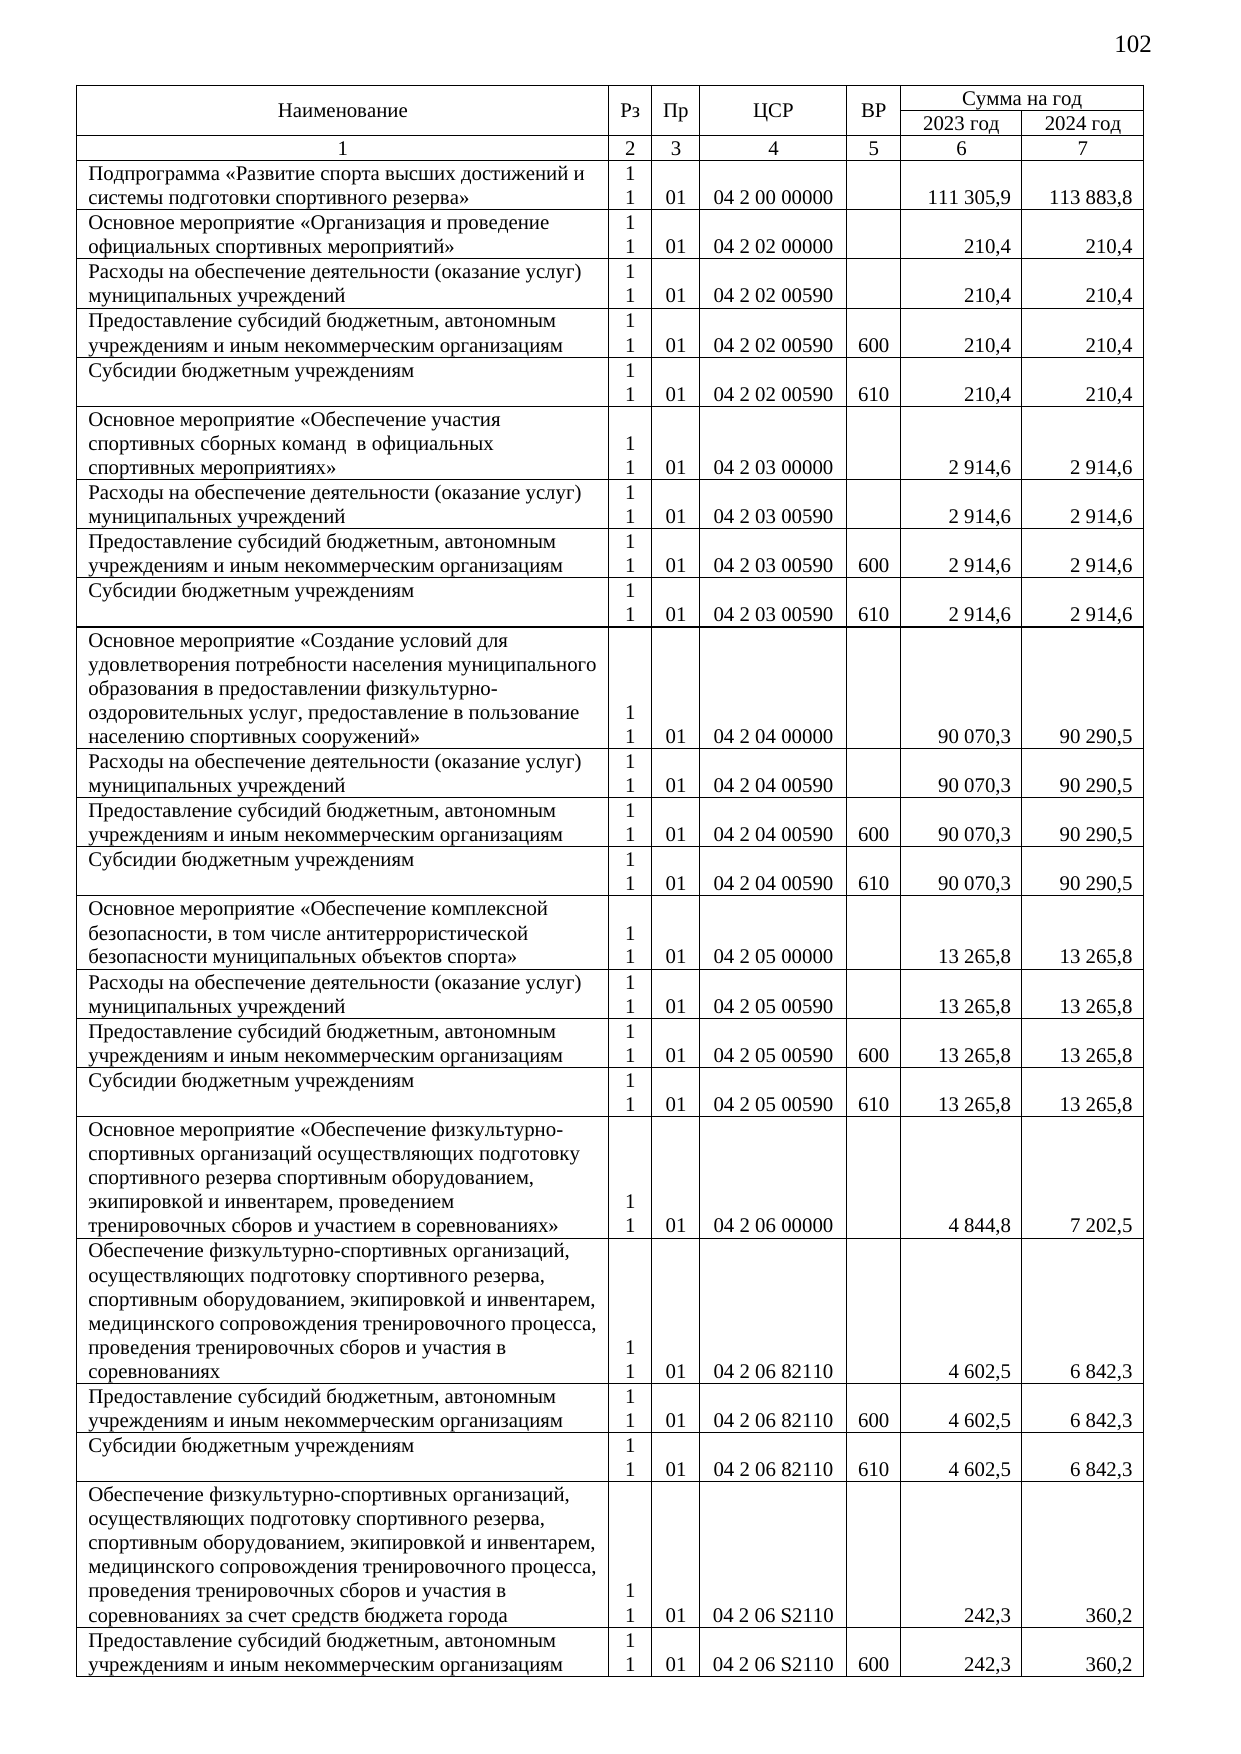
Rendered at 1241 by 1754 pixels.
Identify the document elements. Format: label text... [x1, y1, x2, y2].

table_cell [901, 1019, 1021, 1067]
table_header Рз [609, 86, 651, 135]
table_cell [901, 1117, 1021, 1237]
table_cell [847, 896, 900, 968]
table_cell 6 [901, 136, 1021, 160]
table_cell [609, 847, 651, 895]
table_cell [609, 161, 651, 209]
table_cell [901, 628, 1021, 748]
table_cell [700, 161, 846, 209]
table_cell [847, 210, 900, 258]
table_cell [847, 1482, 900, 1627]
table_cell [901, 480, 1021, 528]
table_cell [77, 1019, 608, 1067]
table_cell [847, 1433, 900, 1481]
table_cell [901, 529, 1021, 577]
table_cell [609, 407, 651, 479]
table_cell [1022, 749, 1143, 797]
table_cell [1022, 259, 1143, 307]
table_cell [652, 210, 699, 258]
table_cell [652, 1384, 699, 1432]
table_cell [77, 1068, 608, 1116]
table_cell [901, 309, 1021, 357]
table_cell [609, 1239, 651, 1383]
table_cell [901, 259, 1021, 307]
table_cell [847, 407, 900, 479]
table_header Наименование [77, 86, 608, 135]
table_cell 2023 год [901, 111, 1021, 135]
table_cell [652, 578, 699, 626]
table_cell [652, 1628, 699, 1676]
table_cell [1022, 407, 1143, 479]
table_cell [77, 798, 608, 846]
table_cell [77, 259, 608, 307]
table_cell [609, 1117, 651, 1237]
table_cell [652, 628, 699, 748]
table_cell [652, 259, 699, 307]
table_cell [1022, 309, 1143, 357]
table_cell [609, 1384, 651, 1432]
table_cell 3 [652, 136, 699, 160]
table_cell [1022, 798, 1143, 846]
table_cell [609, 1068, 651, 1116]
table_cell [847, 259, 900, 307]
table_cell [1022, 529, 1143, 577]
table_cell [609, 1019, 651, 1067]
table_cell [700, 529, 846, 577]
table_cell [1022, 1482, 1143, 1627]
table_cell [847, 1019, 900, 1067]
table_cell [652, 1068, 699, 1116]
table_header Сумма на год [901, 86, 1143, 110]
table_cell 2 [609, 136, 651, 160]
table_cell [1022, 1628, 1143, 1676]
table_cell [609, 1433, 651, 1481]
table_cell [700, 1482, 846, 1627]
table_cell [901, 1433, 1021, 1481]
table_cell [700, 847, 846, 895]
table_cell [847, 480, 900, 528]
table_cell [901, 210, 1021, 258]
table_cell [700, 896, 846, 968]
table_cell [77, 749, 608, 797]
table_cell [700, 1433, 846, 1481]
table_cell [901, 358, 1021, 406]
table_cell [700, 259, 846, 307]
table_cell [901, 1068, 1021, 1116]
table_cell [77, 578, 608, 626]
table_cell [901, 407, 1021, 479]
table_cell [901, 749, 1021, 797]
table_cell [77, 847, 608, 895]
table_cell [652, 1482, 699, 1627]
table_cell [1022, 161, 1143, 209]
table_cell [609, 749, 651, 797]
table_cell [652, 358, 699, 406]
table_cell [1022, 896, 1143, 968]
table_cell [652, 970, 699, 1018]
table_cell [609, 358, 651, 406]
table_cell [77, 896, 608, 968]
table_cell 4 [700, 136, 846, 160]
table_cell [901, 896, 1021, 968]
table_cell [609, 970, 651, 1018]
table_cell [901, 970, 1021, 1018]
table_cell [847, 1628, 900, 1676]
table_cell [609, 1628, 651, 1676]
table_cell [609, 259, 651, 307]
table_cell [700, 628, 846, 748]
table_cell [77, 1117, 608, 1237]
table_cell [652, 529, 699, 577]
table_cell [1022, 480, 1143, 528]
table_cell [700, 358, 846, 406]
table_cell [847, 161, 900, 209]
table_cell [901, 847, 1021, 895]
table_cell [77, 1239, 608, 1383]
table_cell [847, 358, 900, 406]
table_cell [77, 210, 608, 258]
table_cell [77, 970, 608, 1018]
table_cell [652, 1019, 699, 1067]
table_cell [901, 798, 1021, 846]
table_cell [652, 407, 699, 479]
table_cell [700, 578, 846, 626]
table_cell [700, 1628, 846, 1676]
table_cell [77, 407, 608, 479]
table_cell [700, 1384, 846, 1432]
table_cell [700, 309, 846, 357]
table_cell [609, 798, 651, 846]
table_cell 1 [77, 136, 608, 160]
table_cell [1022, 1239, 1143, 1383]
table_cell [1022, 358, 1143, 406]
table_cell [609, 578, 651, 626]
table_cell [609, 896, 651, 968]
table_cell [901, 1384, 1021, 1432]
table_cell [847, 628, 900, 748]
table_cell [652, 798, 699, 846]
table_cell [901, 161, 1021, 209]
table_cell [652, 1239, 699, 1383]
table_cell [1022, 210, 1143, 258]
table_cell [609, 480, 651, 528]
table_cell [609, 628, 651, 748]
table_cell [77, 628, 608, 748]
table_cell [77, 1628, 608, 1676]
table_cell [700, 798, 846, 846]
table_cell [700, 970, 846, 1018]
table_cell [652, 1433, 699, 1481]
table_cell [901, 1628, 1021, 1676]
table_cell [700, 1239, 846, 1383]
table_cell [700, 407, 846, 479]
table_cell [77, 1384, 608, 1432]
table_cell 5 [847, 136, 900, 160]
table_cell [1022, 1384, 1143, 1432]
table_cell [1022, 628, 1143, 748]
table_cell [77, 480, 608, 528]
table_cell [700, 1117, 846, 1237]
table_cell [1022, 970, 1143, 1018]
table_header Пр [652, 86, 699, 135]
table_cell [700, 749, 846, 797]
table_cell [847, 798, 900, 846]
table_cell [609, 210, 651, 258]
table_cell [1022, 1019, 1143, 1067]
table_header ВР [847, 86, 900, 135]
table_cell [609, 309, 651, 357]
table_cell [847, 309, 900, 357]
table_header ЦСР [700, 86, 846, 135]
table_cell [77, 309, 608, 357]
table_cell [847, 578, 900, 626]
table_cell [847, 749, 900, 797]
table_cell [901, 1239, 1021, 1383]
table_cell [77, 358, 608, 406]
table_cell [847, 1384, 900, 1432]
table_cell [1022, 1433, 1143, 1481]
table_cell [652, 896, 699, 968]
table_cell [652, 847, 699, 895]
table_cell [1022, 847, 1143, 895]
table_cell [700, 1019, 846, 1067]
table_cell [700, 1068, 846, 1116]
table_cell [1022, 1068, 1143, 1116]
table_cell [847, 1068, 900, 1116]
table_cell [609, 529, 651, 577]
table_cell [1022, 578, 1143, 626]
table_cell 7 [1022, 136, 1143, 160]
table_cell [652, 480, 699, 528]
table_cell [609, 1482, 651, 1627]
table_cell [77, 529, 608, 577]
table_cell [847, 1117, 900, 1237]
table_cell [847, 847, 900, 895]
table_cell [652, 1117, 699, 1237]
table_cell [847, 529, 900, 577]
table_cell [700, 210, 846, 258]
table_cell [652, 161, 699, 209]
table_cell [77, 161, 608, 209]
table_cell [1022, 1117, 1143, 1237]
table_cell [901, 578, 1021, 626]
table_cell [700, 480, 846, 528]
table_cell 2024 год [1022, 111, 1143, 135]
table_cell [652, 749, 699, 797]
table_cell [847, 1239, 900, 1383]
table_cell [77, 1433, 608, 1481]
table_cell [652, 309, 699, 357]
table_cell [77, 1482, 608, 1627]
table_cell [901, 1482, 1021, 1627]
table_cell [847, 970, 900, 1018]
